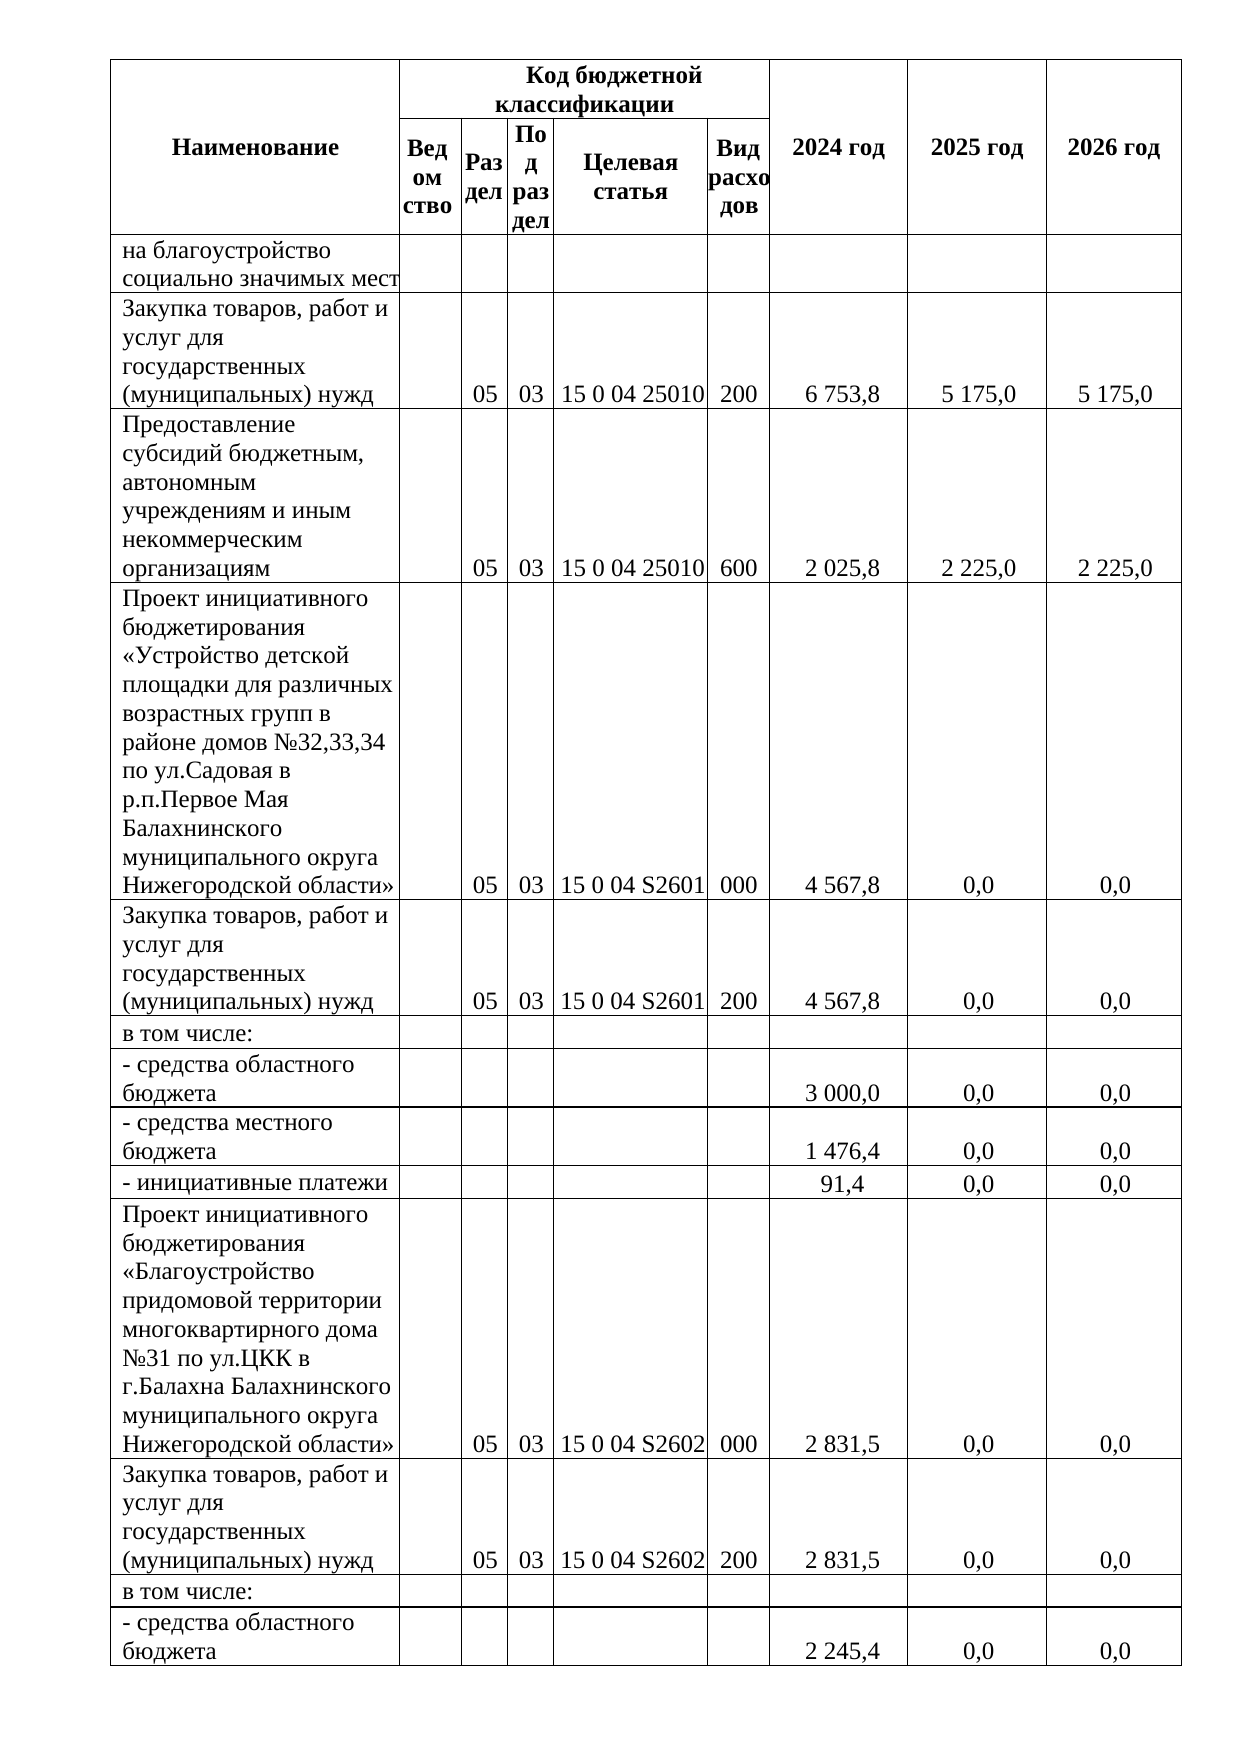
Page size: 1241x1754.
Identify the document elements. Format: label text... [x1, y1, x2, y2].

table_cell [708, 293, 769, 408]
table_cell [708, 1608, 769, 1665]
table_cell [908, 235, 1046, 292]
table_cell Раз дел [462, 119, 507, 234]
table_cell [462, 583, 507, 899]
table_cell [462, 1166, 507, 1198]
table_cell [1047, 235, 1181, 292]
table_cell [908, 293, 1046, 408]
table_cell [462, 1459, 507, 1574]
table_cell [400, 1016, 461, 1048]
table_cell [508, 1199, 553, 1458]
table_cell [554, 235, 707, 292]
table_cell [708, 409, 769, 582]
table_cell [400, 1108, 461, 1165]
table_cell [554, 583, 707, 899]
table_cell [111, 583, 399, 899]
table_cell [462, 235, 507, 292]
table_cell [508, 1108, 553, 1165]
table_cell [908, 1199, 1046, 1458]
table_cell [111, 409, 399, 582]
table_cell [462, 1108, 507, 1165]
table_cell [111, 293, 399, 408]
table_header 2025 год [908, 60, 1046, 234]
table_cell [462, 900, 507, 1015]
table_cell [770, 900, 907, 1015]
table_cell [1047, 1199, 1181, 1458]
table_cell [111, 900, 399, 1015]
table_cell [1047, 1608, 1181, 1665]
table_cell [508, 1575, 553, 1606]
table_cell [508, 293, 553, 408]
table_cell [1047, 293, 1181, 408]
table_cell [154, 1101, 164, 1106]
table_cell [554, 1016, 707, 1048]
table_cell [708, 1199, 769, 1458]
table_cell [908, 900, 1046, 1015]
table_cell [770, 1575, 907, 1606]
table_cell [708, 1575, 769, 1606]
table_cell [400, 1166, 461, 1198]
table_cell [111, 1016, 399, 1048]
table_header 2026 год [1047, 60, 1181, 234]
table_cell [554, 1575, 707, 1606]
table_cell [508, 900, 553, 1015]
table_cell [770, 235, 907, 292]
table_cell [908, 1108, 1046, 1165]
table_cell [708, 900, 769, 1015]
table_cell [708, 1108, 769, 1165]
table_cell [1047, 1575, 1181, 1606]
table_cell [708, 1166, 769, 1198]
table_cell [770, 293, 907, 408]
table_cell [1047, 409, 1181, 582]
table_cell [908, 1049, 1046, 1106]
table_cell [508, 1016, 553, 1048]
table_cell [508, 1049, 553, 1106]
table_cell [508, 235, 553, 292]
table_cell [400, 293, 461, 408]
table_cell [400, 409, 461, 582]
table_cell Целевая статья [554, 119, 707, 234]
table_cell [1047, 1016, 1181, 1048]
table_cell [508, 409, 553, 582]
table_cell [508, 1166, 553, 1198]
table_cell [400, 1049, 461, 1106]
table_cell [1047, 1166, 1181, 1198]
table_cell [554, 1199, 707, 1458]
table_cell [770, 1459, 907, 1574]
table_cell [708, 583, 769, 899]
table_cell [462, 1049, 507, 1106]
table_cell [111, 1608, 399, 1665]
table_cell Ведом ство [400, 119, 461, 234]
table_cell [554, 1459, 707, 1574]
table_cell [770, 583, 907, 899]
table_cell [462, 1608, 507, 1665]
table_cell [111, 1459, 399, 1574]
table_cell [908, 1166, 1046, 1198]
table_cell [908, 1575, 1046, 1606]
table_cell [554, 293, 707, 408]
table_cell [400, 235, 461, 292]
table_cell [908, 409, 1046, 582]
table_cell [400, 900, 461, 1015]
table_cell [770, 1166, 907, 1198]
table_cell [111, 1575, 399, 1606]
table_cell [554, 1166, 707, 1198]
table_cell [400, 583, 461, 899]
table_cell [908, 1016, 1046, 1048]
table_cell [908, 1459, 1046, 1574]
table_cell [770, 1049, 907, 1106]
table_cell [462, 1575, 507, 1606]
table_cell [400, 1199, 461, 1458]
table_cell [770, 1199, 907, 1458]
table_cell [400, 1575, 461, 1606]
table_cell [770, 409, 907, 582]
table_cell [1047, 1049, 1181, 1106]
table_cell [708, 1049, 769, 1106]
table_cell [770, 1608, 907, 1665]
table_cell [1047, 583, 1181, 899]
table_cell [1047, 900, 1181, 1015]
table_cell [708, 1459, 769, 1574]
table_header Наименование [111, 60, 399, 234]
table_header Код бюджетной классификации [400, 60, 769, 118]
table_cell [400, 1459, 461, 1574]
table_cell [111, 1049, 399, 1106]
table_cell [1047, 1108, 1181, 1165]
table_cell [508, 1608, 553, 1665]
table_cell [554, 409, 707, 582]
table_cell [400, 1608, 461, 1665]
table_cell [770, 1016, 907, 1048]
table_header 2024 год [770, 60, 907, 234]
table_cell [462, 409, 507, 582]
table_cell Вид расходов [708, 119, 769, 234]
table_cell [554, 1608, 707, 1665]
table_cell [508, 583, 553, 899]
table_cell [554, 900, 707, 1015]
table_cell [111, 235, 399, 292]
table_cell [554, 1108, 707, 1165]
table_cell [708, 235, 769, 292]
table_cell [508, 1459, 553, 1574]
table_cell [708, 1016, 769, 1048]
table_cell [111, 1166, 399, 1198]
table_cell Под раз дел [508, 119, 553, 234]
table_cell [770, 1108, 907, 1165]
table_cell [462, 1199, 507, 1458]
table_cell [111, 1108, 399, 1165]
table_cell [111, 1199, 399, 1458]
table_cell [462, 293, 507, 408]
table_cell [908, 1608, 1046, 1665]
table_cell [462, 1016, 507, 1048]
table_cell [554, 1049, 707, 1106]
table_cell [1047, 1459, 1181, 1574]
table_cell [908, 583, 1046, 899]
